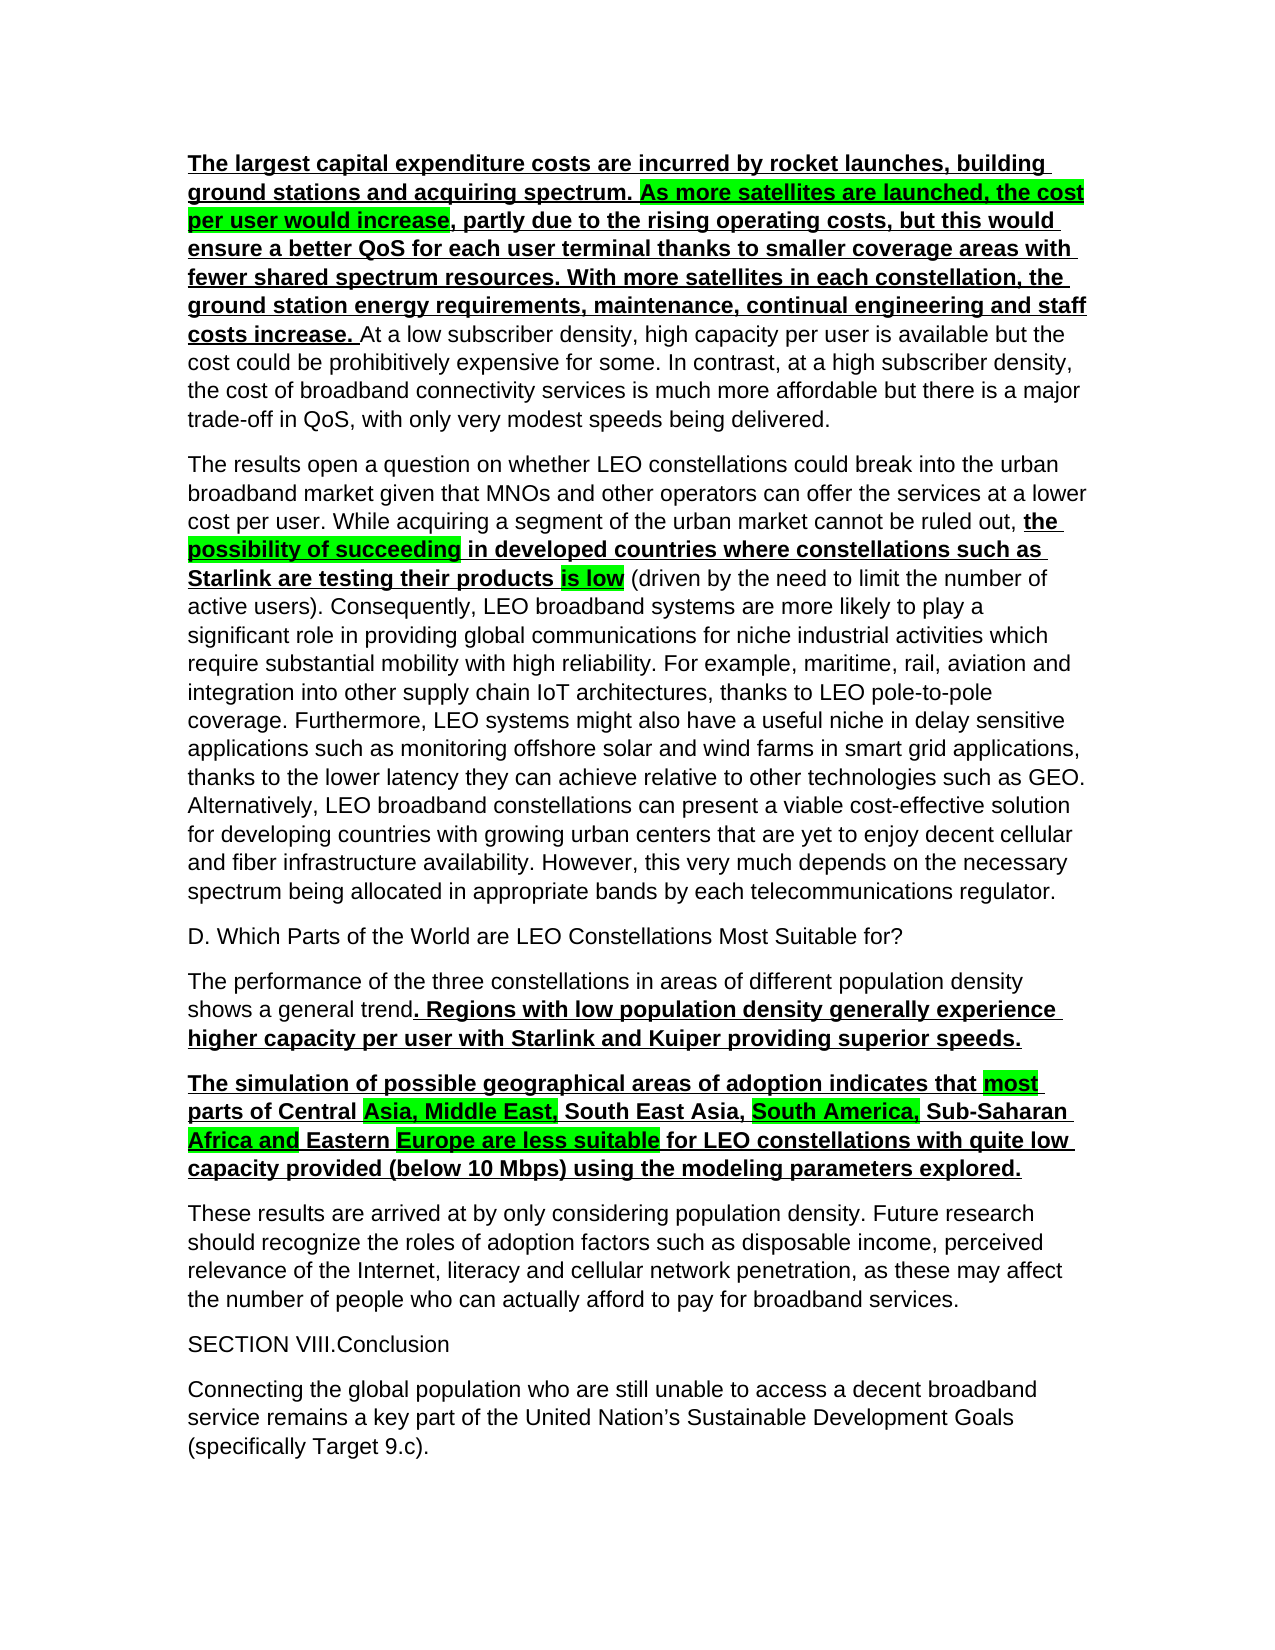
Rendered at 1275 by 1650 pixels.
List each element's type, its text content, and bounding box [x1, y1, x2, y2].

text D. Which Parts of the World are LEO Constellations Most Suitable for? [187, 923, 1087, 949]
text SECTION VIII.Conclusion [187, 1331, 1087, 1357]
text The largest capital expenditure costs are incurred by rocket launches, building ground stations and acquiring spectrum. As more satellites are launched, the cost per user would increase, partly due to the rising operating costs, but this would ensure a better QoS for each user terminal thanks to smaller coverage areas with fewer shared spectrum resources. With more satellites in each constellation, the ground station energy requirements, maintenance, continual engineering and staff costs increase. At a low subscriber density, high capacity per user is available but the cost could be prohibitively expensive for some. In contrast, at a high subscriber density, the cost of broadband connectivity services is much more affordable but there is a major trade-off in QoS, with only very modest speeds being delivered. [187, 150, 1087, 315]
text The performance of the three constellations in areas of different population density shows a general trend. Regions with low population density generally experience higher capacity per user with Starlink and Kuiper providing superior speeds. [187, 968, 1087, 1051]
text Connecting the global population who are still unable to access a decent broadband service remains a key part of the United Nation’s Sustainable Development Goals (specifically Target 9.c). [187, 1376, 1087, 1459]
text The results open a question on whether LEO constellations could break into the urban broadband market given that MNOs and other operators can offer the services at a lower cost per user. While acquiring a segment of the urban market cannot be ruled out, the possibility of succeeding in developed countries where constellations such as Starlink are testing their products is low (driven by the need to limit the number of active users). Consequently, LEO broadband systems are more likely to play a significant role in providing global communications for niche industrial activities which require substantial mobility with high reliability. For example, maritime, rail, aviation and integration into other supply chain IoT architectures, thanks to LEO pole-to-pole coverage. Furthermore, LEO systems might also have a useful niche in delay sensitive applications such as monitoring offshore solar and wind farms in smart grid applications, thanks to the lower latency they can achieve relative to other technologies such as GEO. Alternatively, LEO broadband constellations can present a viable cost-effective solution for developing countries with growing urban centers that are yet to enjoy decent cellular and fiber infrastructure availability. However, this very much depends on the necessary spectrum being allocated in appropriate bands by each telecommunications regulator. [187, 451, 1087, 904]
text The largest capital expenditure costs are incurred by rocket launches, building ground stations and acquiring spectrum. As more satellites are launched, the cost per user would increase, partly due to the rising operating costs, but this would ensure a better QoS for each user terminal thanks to smaller coverage areas with fewer shared spectrum resources. With more satellites in each constellation, the ground station energy requirements, maintenance, continual engineering and staff costs increase. At a low subscriber density, high capacity per user is available but the cost could be prohibitively expensive for some. In contrast, at a high subscriber density, the cost of broadband connectivity services is much more affordable but there is a major trade-off in QoS, with only very modest speeds being delivered. [187, 316, 1087, 432]
text These results are arrived at by only considering population density. Future research should recognize the roles of adoption factors such as disposable income, perceived relevance of the Internet, literacy and cellular network penetration, as these may affect the number of people who can actually afford to pay for broadband services. [187, 1200, 1087, 1312]
text The simulation of possible geographical areas of adoption indicates that most parts of Central Asia, Middle East, South East Asia, South America, Sub-Saharan Africa and Eastern Europe are less suitable for LEO constellations with quite low capacity provided (below 10 Mbps) using the modeling parameters explored. [187, 1070, 1087, 1181]
